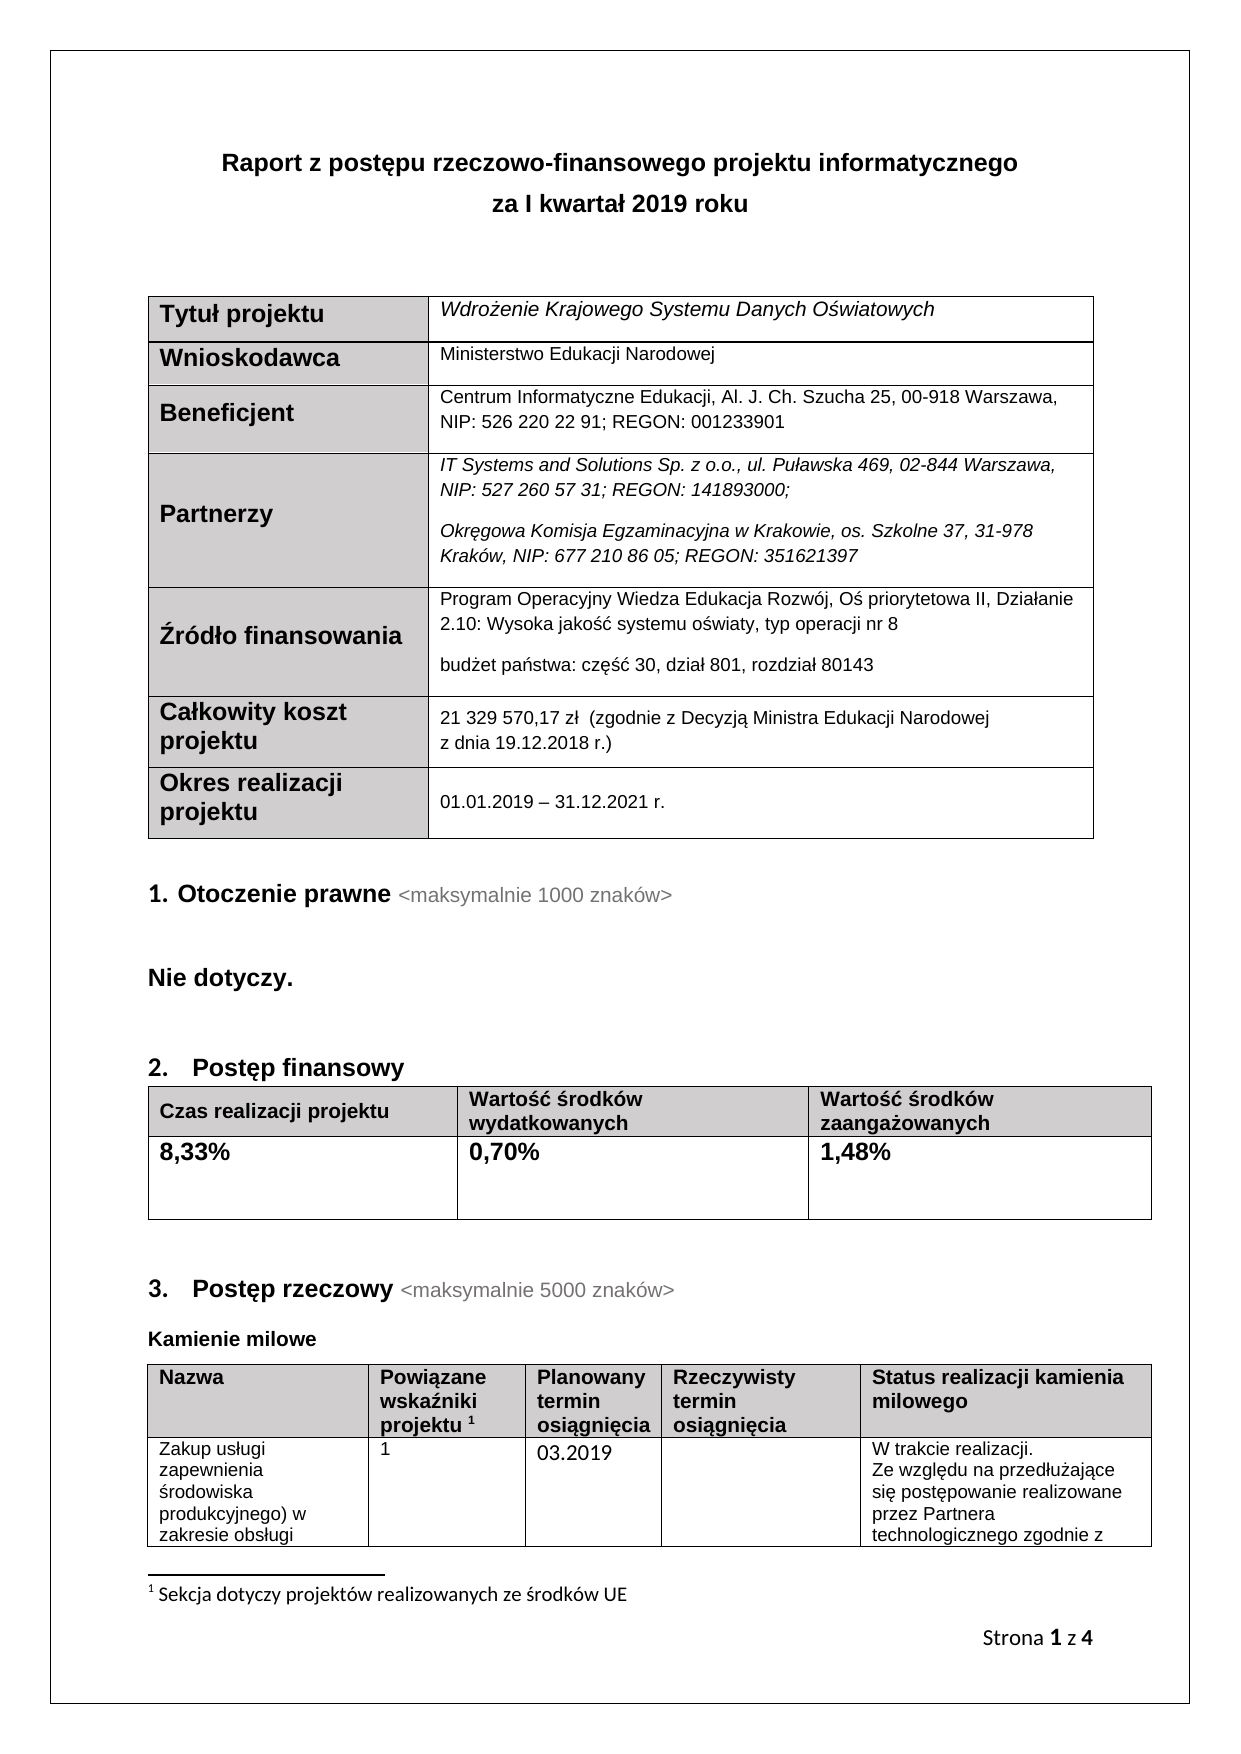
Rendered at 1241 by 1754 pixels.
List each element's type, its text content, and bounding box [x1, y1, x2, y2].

table_cell 1 [369, 1438, 525, 1546]
table_header Planowany termin osiągnięcia [526, 1365, 661, 1437]
table_cell Całkowity koszt projektu [149, 697, 428, 767]
table_cell Partnerzy [149, 454, 428, 587]
table_cell IT Systems and Solutions Sp. z o.o., ul. Puławska 469, 02-844 Warszawa, NIP: 527 260 57 31; REGON: 141893000; Okręgowa Komisja Egzaminacyjna w Krakowie, os. Szkolne 37, 31-978 Kraków, NIP: 677 210 86 05; REGON: 351621397 [429, 454, 1093, 587]
table_cell Okres realizacji projektu [149, 768, 428, 838]
table_cell 8,33% [149, 1137, 457, 1219]
text Kamienie milowe [148, 1327, 1093, 1351]
table_header Status realizacji kamienia milowego [861, 1365, 1151, 1437]
table_header Wdrożenie Krajowego Systemu Danych Oświatowych [429, 297, 1093, 341]
table_cell Ministerstwo Edukacji Narodowej [429, 343, 1093, 384]
table_cell 1,48% [809, 1137, 1151, 1219]
table_header Rzeczywisty termin osiągnięcia [662, 1365, 860, 1437]
table_header Tytuł projektu [149, 297, 428, 341]
table_cell [662, 1438, 860, 1546]
table_header Wartość środków wydatkowanych [458, 1087, 808, 1136]
subtitle Postęp rzeczowy <maksymalnie 5000 znaków> [148, 1271, 1093, 1304]
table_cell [861, 1438, 1151, 1546]
table_header Czas realizacji projektu [149, 1087, 457, 1136]
table_cell Źródło finansowania [149, 588, 428, 696]
table_cell 01.01.2019 – 31.12.2021 r. [429, 768, 1093, 838]
table_header Wartość środków zaangażowanych [809, 1087, 1151, 1136]
table_cell Beneficjent [149, 386, 428, 452]
table_header Nazwa [148, 1365, 368, 1437]
subtitle Otoczenie prawne <maksymalnie 1000 znaków> [148, 877, 1063, 910]
table_header Powiązane wskaźniki projektu [369, 1365, 525, 1437]
table_cell 0,70% [458, 1137, 808, 1219]
table_cell Program Operacyjny Wiedza Edukacja Rozwój, Oś priorytetowa II, Działanie 2.10: Wysoka jakość systemu oświaty, typ operacji nr 8 budżet państwa: część 30, dział 801, rozdział 80143 [429, 588, 1093, 696]
table_cell Centrum Informatyczne Edukacji, Al. J. Ch. Szucha 25, 00-918 Warszawa, NIP: 526 220 22 91; REGON: 001233901 [429, 386, 1093, 452]
subtitle Nie dotyczy. [148, 963, 1093, 992]
table_cell Wnioskodawca [149, 343, 428, 384]
table_cell 21 329 570,17 zł (zgodnie z Decyzją Ministra Edukacji Narodowej z dnia 19.12.2018 r.) [429, 697, 1093, 767]
table_cell 03.2019 [526, 1438, 661, 1546]
subtitle Postęp finansowy [148, 1050, 1093, 1083]
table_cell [148, 1438, 368, 1546]
subtitle za I kwartał 2019 roku [148, 189, 1093, 217]
subtitle Raport z postępu rzeczowo-finansowego projektu informatycznego [148, 147, 1093, 176]
